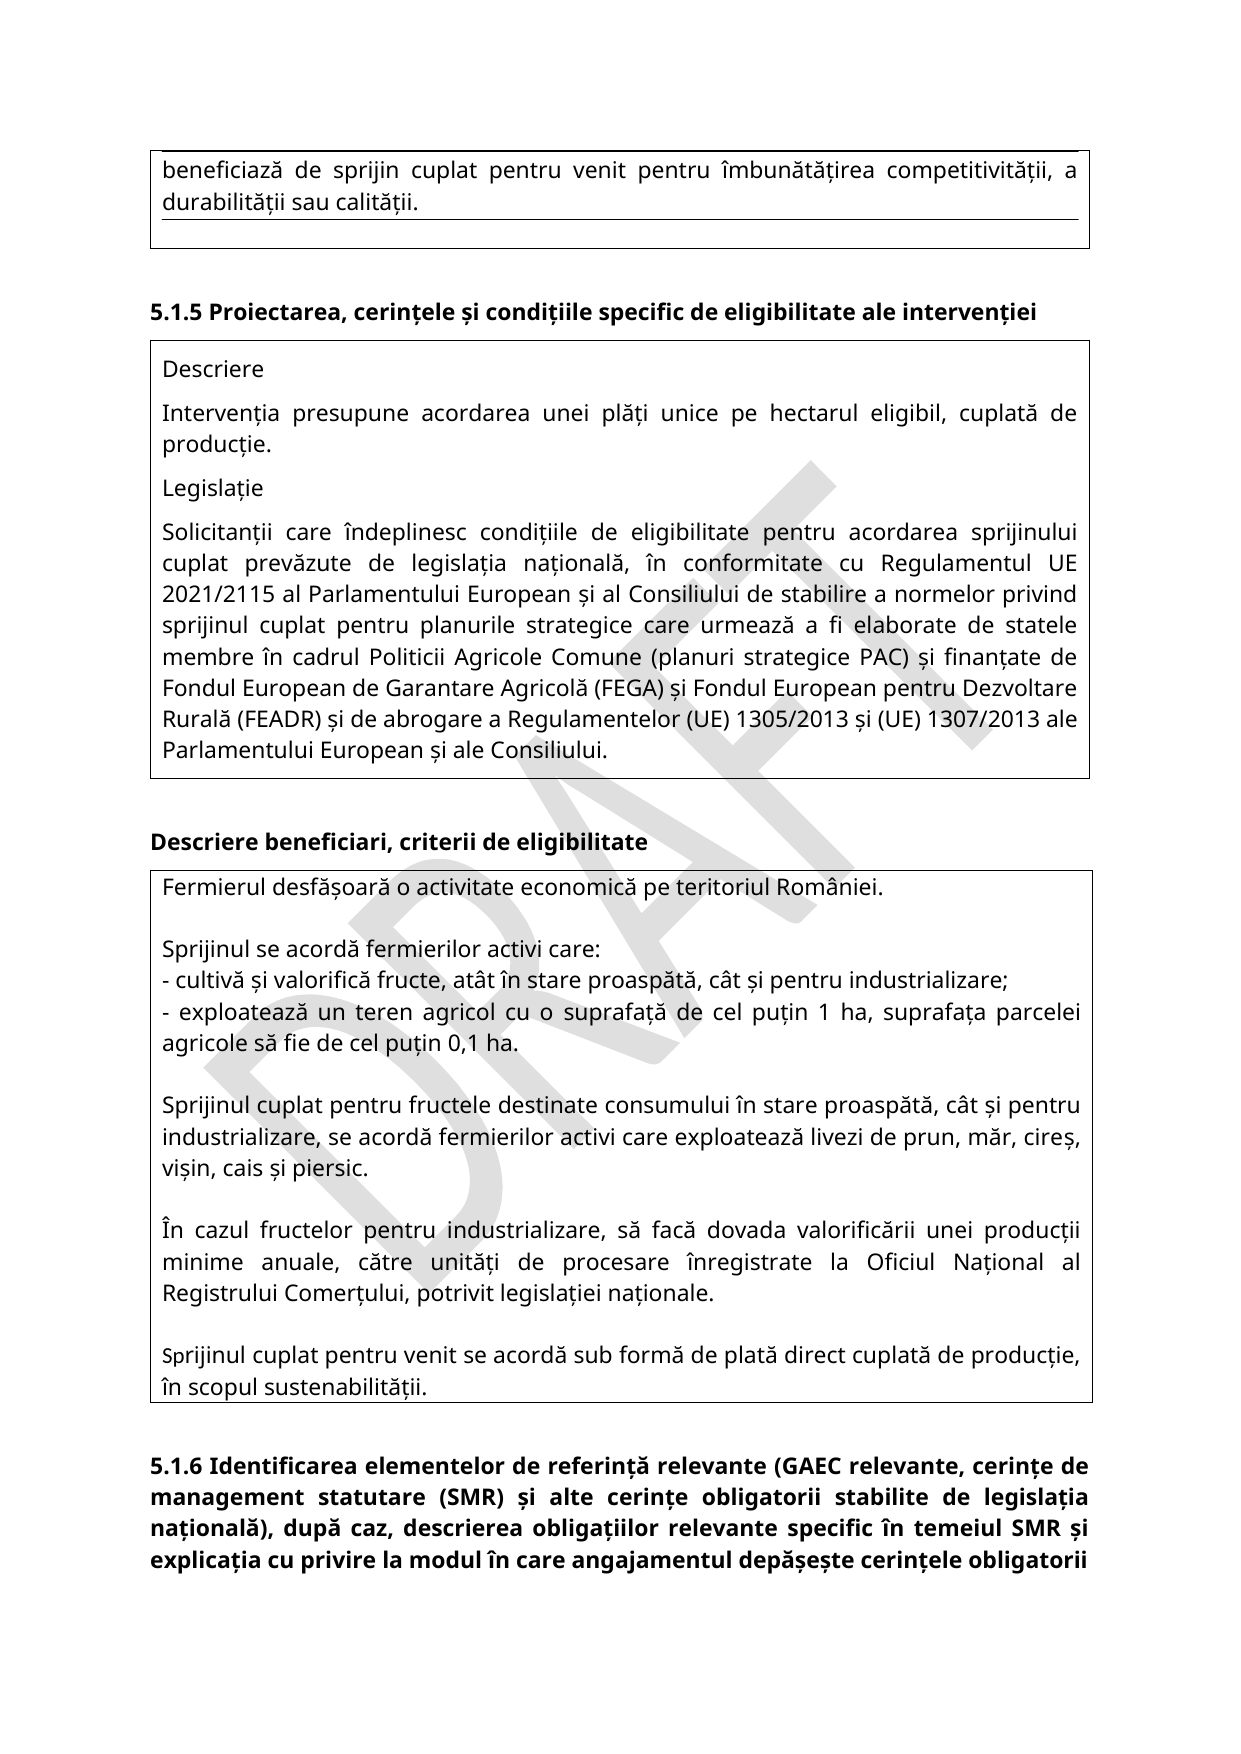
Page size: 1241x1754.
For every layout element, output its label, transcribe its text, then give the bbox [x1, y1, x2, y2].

list 5.1.5 Proiectarea, cerințele și condițiile specific de eligibilitate ale intervenției [150, 296, 1090, 327]
text Descriere beneficiari, criterii de eligibilitate [150, 826, 1090, 857]
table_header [151, 151, 1089, 248]
table_header Descriere Intervenția presupune acordarea unei plăți unice pe hectarul eligibil, cuplată de producție. Legislație Solicitanții care îndeplinesc condițiile de eligibilitate pentru acordarea sprijinului cuplat prevăzute de legislația națională, în conformitate cu Regulamentul UE 2021/2115 al Parlamentului European și al Consiliului de stabilire a normelor privind sprijinul cuplat pentru planurile strategice care urmează a fi elaborate de statele membre în cadrul Politicii Agricole Comune (planuri strategice PAC) și finanțate de Fondul European de Garantare Agricolă (FEGA) și Fondul European pentru Dezvoltare Rurală (FEADR) și de abrogare a Regulamentelor (UE) 1305/2013 și (UE) 1307/2013 ale Parlamentului European și ale Consiliului. [151, 341, 1089, 778]
text 5.1.6 Identificarea elementelor de referință relevante (GAEC relevante, cerințe de management statutare (SMR) și alte cerințe obligatorii stabilite de legislația națională), după caz, descrierea obligațiilor relevante specific în temeiul SMR și explicația cu privire la modul în care angajamentul depășește cerințele obligatorii [150, 1450, 1090, 1575]
table_header Fermierul desfășoară o activitate economică pe teritoriul României. Sprijinul se acordă fermierilor activi care: - cultivă și valorifică fructe, atât în stare proaspătă, cât și pentru industrializare; - exploatează un teren agricol cu o suprafață de cel puțin 1 ha, suprafața parcelei agricole să fie de cel puțin 0,1 ha. Sprijinul cuplat pentru fructele destinate consumului în stare proaspătă, cât și pentru industrializare, se acordă fermierilor activi care exploatează livezi de prun, măr, cireş, vişin, cais și piersic. În cazul fructelor pentru industrializare, să facă dovada valorificării unei producții minime anuale, către unități de procesare înregistrate la Oficiul Național al Registrului Comerțului, potrivit legislației naționale. Sprijinul cuplat pentru venit se acordă sub formă de plată direct cuplată de producție, în scopul sustenabilității. [151, 871, 1092, 1402]
